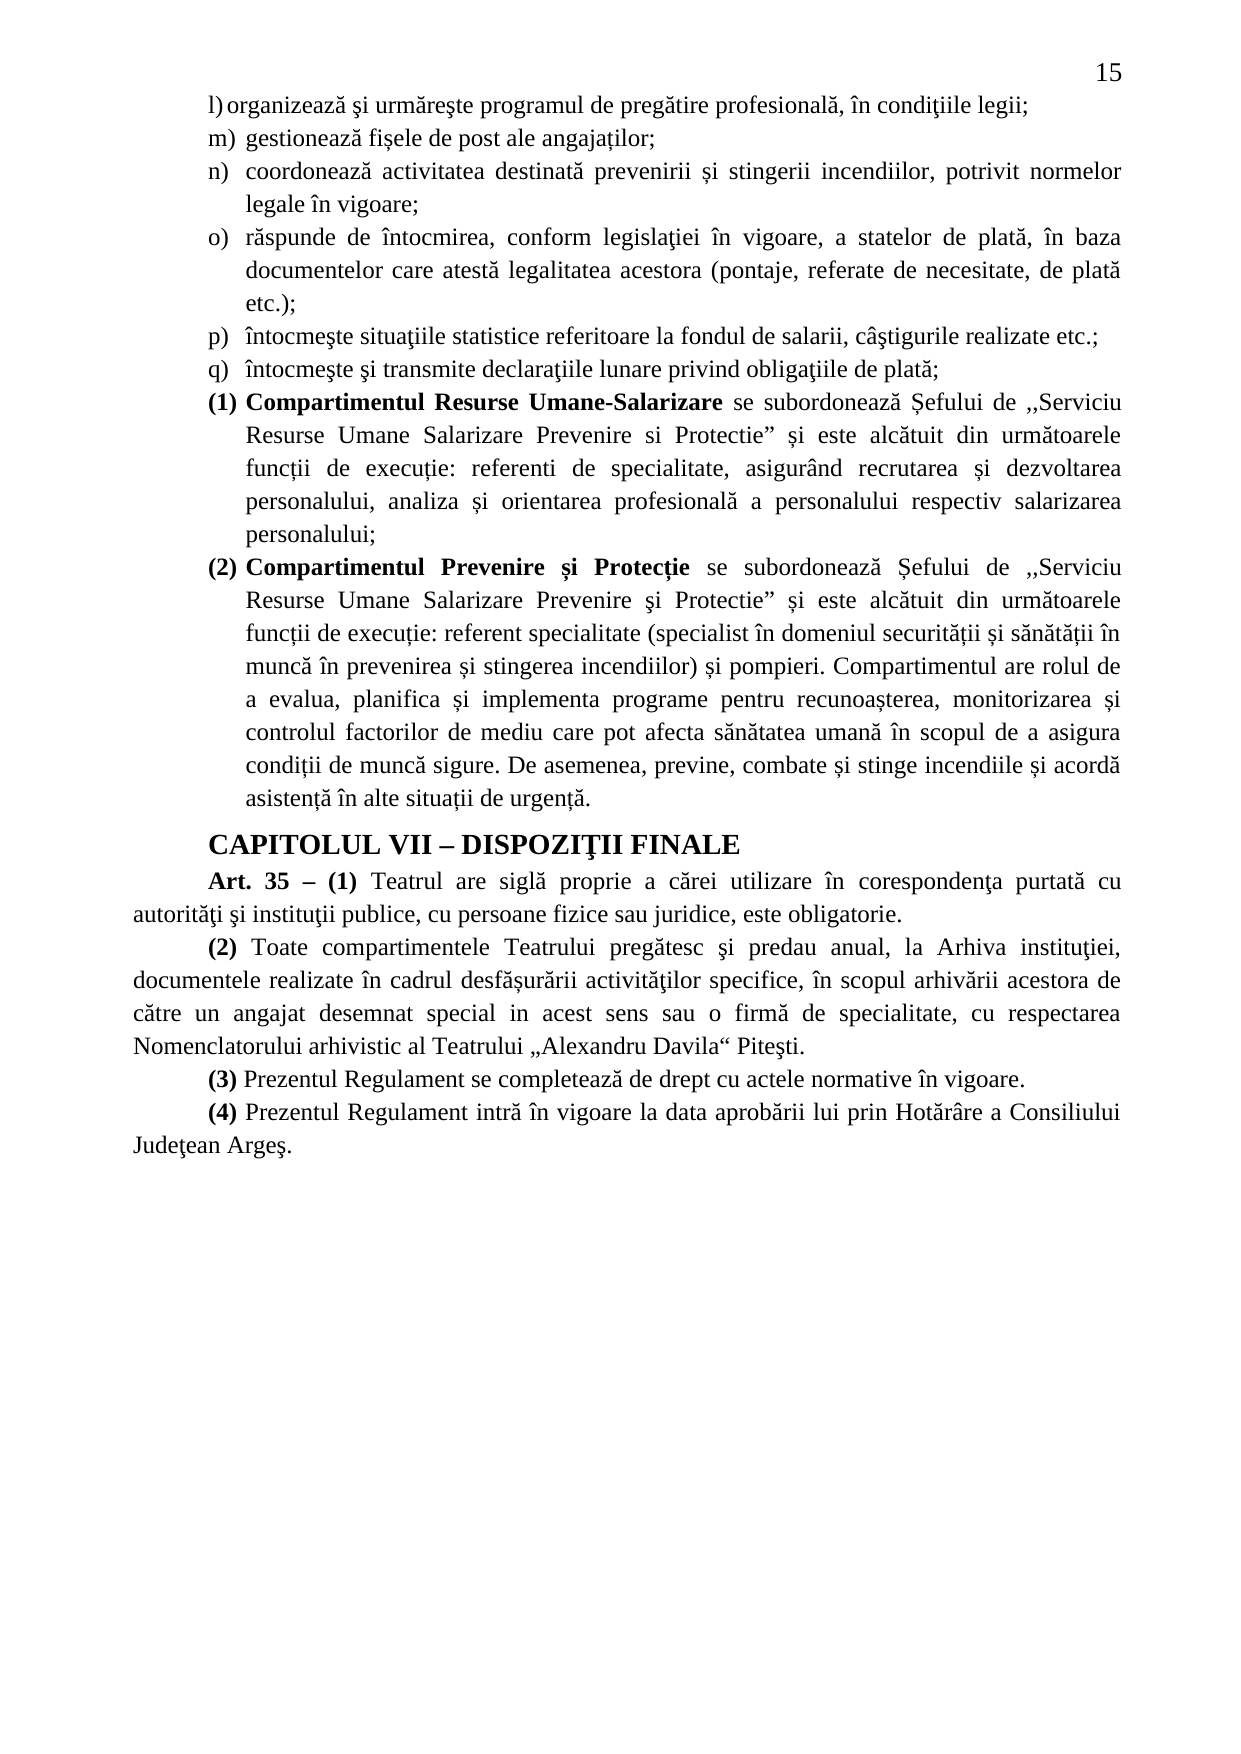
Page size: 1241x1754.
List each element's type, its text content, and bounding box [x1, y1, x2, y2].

list răspunde de întocmirea, conform legislaţiei în vigoare, a statelor de plată, în baza documentelor care atestă legalitatea acestora (pontaje, referate de necesitate, de plată etc.); [208, 222, 1122, 317]
text (4) Prezentul Regulament intră în vigoare la data aprobării lui prin Hotărâre a Consiliului Judeţean Argeş. [133, 1097, 1122, 1159]
list organizează şi urmăreşte programul de pregătire profesională, în condiţiile legii; [208, 90, 1122, 119]
list întocmeşte şi transmite declaraţiile lunare privind obligaţiile de plată; [208, 354, 1122, 383]
text (3) Prezentul Regulament se completează de drept cu actele normative în vigoare. [133, 1064, 1122, 1093]
text (2) Toate compartimentele Teatrului pregătesc şi predau anual, la Arhiva instituţiei, documentele realizate în cadrul desfășurării activităţilor specifice, în scopul arhivării acestora de către un angajat desemnat special in acest sens sau o firmă de specialitate, cu respectarea Nomenclatorului arhivistic al Teatrului „Alexandru Davila“ Piteşti. [133, 932, 1122, 1060]
list întocmeşte situaţiile statistice referitoare la fondul de salarii, câştigurile realizate etc.; [208, 321, 1122, 350]
list Compartimentul Resurse Umane-Salarizare se subordonează Șefului de ,,Serviciu Resurse Umane Salarizare Prevenire si Protectie” și este alcătuit din următoarele funcții de execuție: referenti de specialitate, asigurând recrutarea și dezvoltarea personalului, analiza și orientarea profesională a personalului respectiv salarizarea personalului; [208, 387, 1122, 548]
text CAPITOLUL VII – DISPOZIŢII FINALE [133, 827, 1122, 861]
list coordonează activitatea destinată prevenirii și stingerii incendiilor, potrivit normelor legale în vigoare; [208, 156, 1122, 218]
list Compartimentul Prevenire și Protecție se subordonează Șefului de ,,Serviciu Resurse Umane Salarizare Prevenire şi Protectie” și este alcătuit din următoarele funcții de execuție: referent specialitate (specialist în domeniul securității și sănătății în muncă în prevenirea și stingerea incendiilor) și pompieri. Compartimentul are rolul de a evalua, planifica și implementa programe pentru recunoașterea, monitorizarea și controlul factorilor de mediu care pot afecta sănătatea umană în scopul de a asigura condiții de muncă sigure. De asemenea, previne, combate și stinge incendiile și acordă asistență în alte situații de urgență. [208, 552, 1122, 812]
list gestionează fișele de post ale angajaților; [208, 123, 1122, 152]
text Art. 35 – (1) Teatrul are siglă proprie a cărei utilizare în corespondenţa purtată cu autorităţi şi instituţii publice, cu persoane fizice sau juridice, este obligatorie. [133, 866, 1122, 928]
